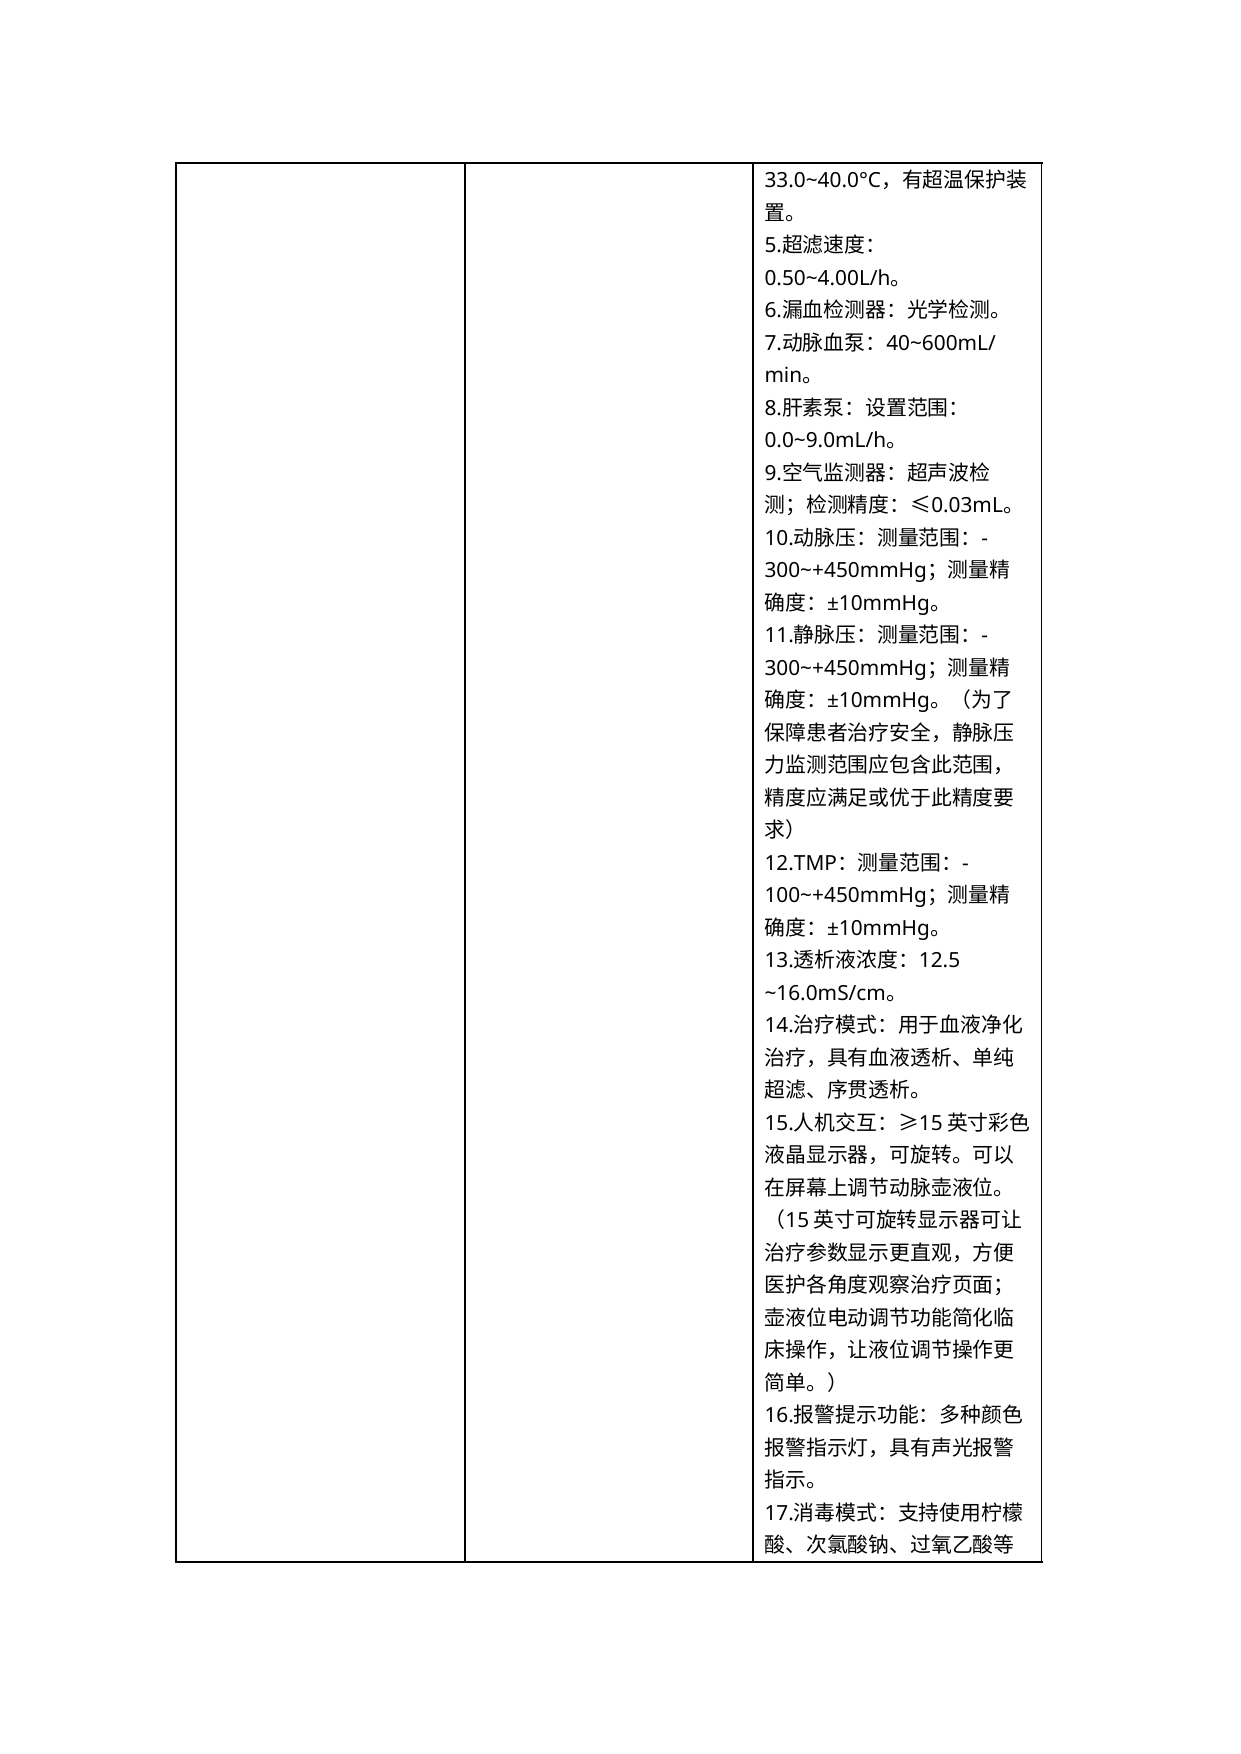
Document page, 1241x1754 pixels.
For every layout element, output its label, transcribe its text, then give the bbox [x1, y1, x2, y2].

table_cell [754, 164, 1041, 1561]
table_cell [466, 164, 752, 1561]
table_cell 1 [177, 164, 464, 1561]
